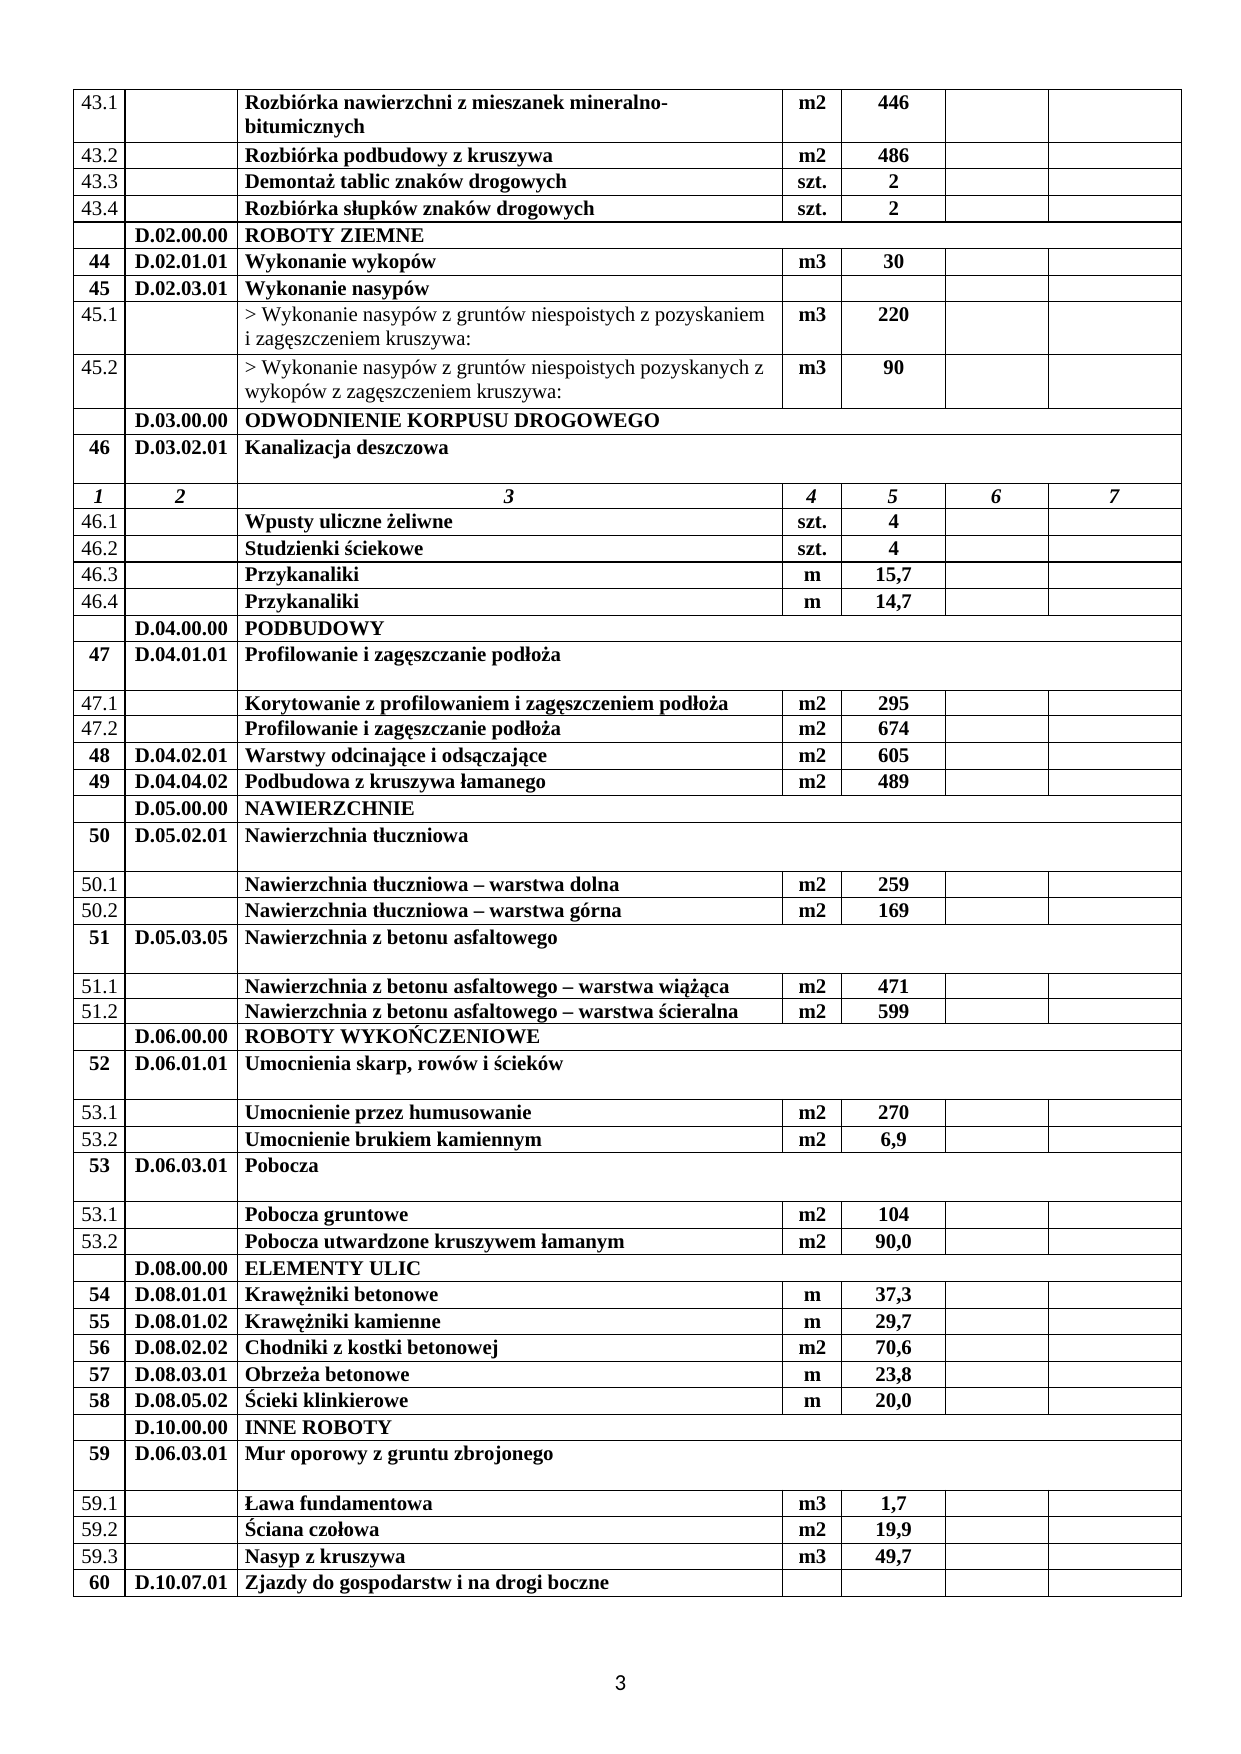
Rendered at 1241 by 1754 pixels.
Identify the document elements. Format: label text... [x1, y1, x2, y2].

table_cell 43.2 [74, 143, 124, 168]
table_cell [946, 143, 1048, 168]
table_cell [946, 1229, 1048, 1254]
table_cell D.08.05.02 [126, 1388, 237, 1414]
table_cell 5 [842, 484, 945, 508]
table_cell [783, 223, 842, 248]
table_cell 53.1 [74, 1100, 124, 1126]
table_cell Ława fundamentowa [238, 1491, 782, 1516]
table_cell m2 [783, 1202, 841, 1228]
table_cell 51.2 [74, 999, 124, 1023]
table_cell D.04.02.01 [126, 743, 237, 768]
table_cell m2 [783, 143, 841, 168]
table_cell [946, 589, 1048, 614]
table_cell 47.2 [74, 716, 124, 742]
table_cell m2 [783, 716, 841, 742]
table_cell [1049, 872, 1181, 897]
table_cell [946, 355, 1048, 407]
table_cell 30 [842, 249, 945, 274]
table_cell 7 [1049, 484, 1181, 508]
table_cell 60 [74, 1570, 124, 1596]
table_cell [1049, 691, 1181, 715]
table_cell szt. [783, 509, 841, 535]
table_cell [946, 90, 1048, 142]
table_cell [783, 616, 842, 641]
table_cell [946, 509, 1048, 535]
table_cell D.08.00.00 [126, 1255, 237, 1281]
table_cell > Wykonanie nasypów z gruntów niespoistych z pozyskaniem i zagęszczeniem kruszywa: [238, 302, 782, 354]
table_cell Nasyp z kruszywa [238, 1544, 782, 1569]
table_cell [1049, 1491, 1181, 1516]
table_cell 48 [74, 743, 124, 768]
table_cell 90,0 [842, 1229, 945, 1254]
table_cell [946, 1282, 1048, 1307]
table_cell [842, 409, 945, 434]
table_cell [1049, 196, 1181, 221]
table_cell 471 [842, 974, 945, 998]
table_cell [126, 355, 237, 407]
table_cell [945, 1415, 1048, 1440]
table_cell m [783, 1388, 841, 1414]
table_cell [946, 974, 1048, 998]
table_cell [946, 249, 1048, 274]
table_cell Umocnienie brukiem kamiennym [238, 1127, 782, 1152]
table_cell 53.2 [74, 1229, 124, 1254]
table_cell [946, 1570, 1048, 1596]
table_cell [842, 1024, 945, 1050]
table_cell [945, 1255, 1048, 1281]
table_cell [842, 796, 945, 822]
table_cell 6 [946, 484, 1048, 508]
table_cell [1049, 1024, 1181, 1050]
table_cell m [783, 589, 841, 614]
table_cell Umocnienie przez humusowanie [238, 1100, 782, 1126]
table_cell Zjazdy do gospodarstw i na drogi boczne [238, 1570, 782, 1596]
table_cell 37,3 [842, 1282, 945, 1307]
table_cell D.08.03.01 [126, 1362, 237, 1387]
table_cell 49 [74, 770, 124, 795]
table_cell [1049, 974, 1181, 998]
table_cell 3 [238, 484, 782, 508]
table_cell [946, 196, 1048, 221]
table_cell [74, 409, 124, 434]
table_cell D.08.01.02 [126, 1309, 237, 1334]
table_cell ELEMENTY ULIC [238, 1255, 783, 1281]
table_cell Ścieki klinkierowe [238, 1388, 782, 1414]
table_cell Obrzeża betonowe [238, 1362, 782, 1387]
table_cell 43.4 [74, 196, 124, 221]
table_cell m2 [783, 999, 841, 1023]
table_cell D.04.00.00 [126, 616, 237, 641]
table_cell [945, 796, 1048, 822]
table_cell [1049, 223, 1181, 248]
table_cell 4 [783, 484, 841, 508]
table_cell m2 [783, 1229, 841, 1254]
table_cell > Wykonanie nasypów z gruntów niespoistych pozyskanych z wykopów z zagęszczeniem kruszywa: [238, 355, 782, 407]
table_cell [1049, 355, 1181, 407]
table_cell Umocnienia skarp, rowów i ścieków [238, 1051, 1181, 1099]
table_cell Przykanaliki [238, 563, 782, 588]
table_cell [1049, 898, 1181, 924]
table_cell 605 [842, 743, 945, 768]
table_cell szt. [783, 169, 841, 195]
table_cell [946, 743, 1048, 768]
table_cell [946, 872, 1048, 897]
table_cell D.06.01.01 [126, 1051, 237, 1099]
table_cell [1049, 1388, 1181, 1414]
table_cell [946, 1544, 1048, 1569]
table_cell Nawierzchnia z betonu asfaltowego – warstwa wiążąca [238, 974, 782, 998]
table_cell [946, 999, 1048, 1023]
table_cell Wpusty uliczne żeliwne [238, 509, 782, 535]
table_cell D.05.00.00 [126, 796, 237, 822]
table_cell Pobocza [238, 1153, 1181, 1201]
table_cell 14,7 [842, 589, 945, 614]
table_cell [126, 1100, 237, 1126]
table_cell [126, 1202, 237, 1228]
table_cell [126, 563, 237, 588]
table_cell [946, 1309, 1048, 1334]
table_cell [1049, 409, 1181, 434]
table_cell 56 [74, 1335, 124, 1361]
table_cell [1049, 1309, 1181, 1334]
table_cell [1049, 743, 1181, 768]
table_cell Krawężniki kamienne [238, 1309, 782, 1334]
table_cell 29,7 [842, 1309, 945, 1334]
table_cell 50.2 [74, 898, 124, 924]
table_cell 1,7 [842, 1491, 945, 1516]
table_cell 59.2 [74, 1517, 124, 1543]
table_cell 54 [74, 1282, 124, 1307]
table_cell 47 [74, 642, 124, 690]
table_cell Nawierzchnia tłuczniowa – warstwa górna [238, 898, 782, 924]
table_cell D.06.03.01 [126, 1441, 237, 1489]
table_cell [946, 1100, 1048, 1126]
table_cell szt. [783, 196, 841, 221]
table_cell [1049, 90, 1181, 142]
table_cell 2 [126, 484, 237, 508]
table_cell 55 [74, 1309, 124, 1334]
table_cell 58 [74, 1388, 124, 1414]
table_cell [1049, 509, 1181, 535]
table_cell 59.1 [74, 1491, 124, 1516]
table_cell D.05.02.01 [126, 823, 237, 871]
table_cell 46.3 [74, 563, 124, 588]
table_cell [1049, 169, 1181, 195]
table_cell Nawierzchnia z betonu asfaltowego [238, 925, 1181, 973]
table_cell [1049, 1362, 1181, 1387]
table_cell [126, 1229, 237, 1254]
table_cell szt. [783, 536, 841, 561]
table_cell [74, 1415, 124, 1440]
table_cell Nawierzchnia tłuczniowa [238, 823, 1181, 871]
table_cell NAWIERZCHNIE [238, 796, 783, 822]
table_cell [1049, 276, 1181, 301]
table_cell 53.2 [74, 1127, 124, 1152]
table_cell [1049, 1544, 1181, 1569]
table_cell [946, 716, 1048, 742]
table_cell 104 [842, 1202, 945, 1228]
table_cell 489 [842, 770, 945, 795]
table_cell [126, 974, 237, 998]
table_cell [783, 1415, 842, 1440]
table_cell m2 [783, 691, 841, 715]
table_cell Profilowanie i zagęszczanie podłoża [238, 716, 782, 742]
table_cell 43.3 [74, 169, 124, 195]
table_cell 53 [74, 1153, 124, 1201]
table_cell [783, 796, 842, 822]
table_cell [126, 589, 237, 614]
table_cell m2 [783, 1127, 841, 1152]
table_cell [74, 1024, 124, 1050]
table_cell 220 [842, 302, 945, 354]
table_cell Krawężniki betonowe [238, 1282, 782, 1307]
table_cell 45.2 [74, 355, 124, 407]
table_cell [842, 1415, 945, 1440]
table_cell 270 [842, 1100, 945, 1126]
table_cell D.10.07.01 [126, 1570, 237, 1596]
table_cell [126, 1127, 237, 1152]
table_cell [74, 223, 124, 248]
table_cell [1049, 1335, 1181, 1361]
table_cell m2 [783, 1335, 841, 1361]
table_cell [1049, 999, 1181, 1023]
table_cell [126, 1544, 237, 1569]
table_cell D.02.00.00 [126, 223, 237, 248]
table_cell [946, 1491, 1048, 1516]
table_cell 53.1 [74, 1202, 124, 1228]
table_cell [1049, 302, 1181, 354]
table_cell 46 [74, 435, 124, 483]
table_cell m2 [783, 90, 841, 142]
table_cell [1049, 1100, 1181, 1126]
table_cell Chodniki z kostki betonowej [238, 1335, 782, 1361]
table_cell m [783, 1362, 841, 1387]
table_cell [126, 872, 237, 897]
table_cell [126, 898, 237, 924]
table_cell 1 [74, 484, 124, 508]
table_cell 46.4 [74, 589, 124, 614]
table_cell m3 [783, 1491, 841, 1516]
table_cell 51 [74, 925, 124, 973]
table_cell 50 [74, 823, 124, 871]
table_cell 52 [74, 1051, 124, 1099]
table_cell 20,0 [842, 1388, 945, 1414]
table_cell [946, 691, 1048, 715]
table_cell D.03.02.01 [126, 435, 237, 483]
table_cell [783, 1024, 842, 1050]
table_cell 169 [842, 898, 945, 924]
table_cell m3 [783, 302, 841, 354]
table_cell m2 [783, 743, 841, 768]
table_cell [946, 1362, 1048, 1387]
table_cell [946, 169, 1048, 195]
table_cell 6,9 [842, 1127, 945, 1152]
table_cell 45 [74, 276, 124, 301]
table_cell 47.1 [74, 691, 124, 715]
table_cell m3 [783, 1544, 841, 1569]
table_cell m [783, 1282, 841, 1307]
table_cell Rozbiórka słupków znaków drogowych [238, 196, 782, 221]
table_cell [946, 563, 1048, 588]
table_cell 259 [842, 872, 945, 897]
table_cell Kanalizacja deszczowa [238, 435, 1181, 483]
table_cell D.06.00.00 [126, 1024, 237, 1050]
table_cell ODWODNIENIE KORPUSU DROGOWEGO [238, 409, 783, 434]
table_cell [1049, 1570, 1181, 1596]
table_cell [126, 691, 237, 715]
table_cell [783, 1255, 842, 1281]
table_cell Warstwy odcinające i odsączające [238, 743, 782, 768]
table_cell 2 [842, 169, 945, 195]
table_cell 486 [842, 143, 945, 168]
table_cell [1049, 589, 1181, 614]
table_cell Wykonanie wykopów [238, 249, 782, 274]
table_cell Demontaż tablic znaków drogowych [238, 169, 782, 195]
table_cell m3 [783, 249, 841, 274]
table_cell Przykanaliki [238, 589, 782, 614]
table_cell Wykonanie nasypów [238, 276, 782, 301]
table_cell [1049, 1127, 1181, 1152]
table_cell [126, 1491, 237, 1516]
table_cell 90 [842, 355, 945, 407]
table_cell Profilowanie i zagęszczanie podłoża [238, 642, 1181, 690]
table_cell 70,6 [842, 1335, 945, 1361]
table_cell Nawierzchnia z betonu asfaltowego – warstwa ścieralna [238, 999, 782, 1023]
table_cell [126, 169, 237, 195]
table_cell [946, 1202, 1048, 1228]
table_cell ROBOTY ZIEMNE [238, 223, 783, 248]
table_cell 446 [842, 90, 945, 142]
table_cell m2 [783, 1100, 841, 1126]
table_cell [1049, 1255, 1181, 1281]
table_cell Pobocza utwardzone kruszywem łamanym [238, 1229, 782, 1254]
table_cell [126, 1517, 237, 1543]
table_cell [1049, 770, 1181, 795]
table_cell [74, 616, 124, 641]
table_cell [126, 509, 237, 535]
table_cell D.08.01.01 [126, 1282, 237, 1307]
table_cell [126, 196, 237, 221]
table_cell ROBOTY WYKOŃCZENIOWE [238, 1024, 783, 1050]
table_cell Mur oporowy z gruntu zbrojonego [238, 1441, 1181, 1489]
table_cell [126, 143, 237, 168]
table_cell m2 [783, 770, 841, 795]
table_cell [126, 716, 237, 742]
table_cell [1049, 536, 1181, 561]
table_cell m [783, 563, 841, 588]
table_cell [74, 1255, 124, 1281]
table_cell [946, 302, 1048, 354]
table_cell [1049, 249, 1181, 274]
table_cell [946, 1127, 1048, 1152]
table_cell [1049, 796, 1181, 822]
table_cell [946, 276, 1048, 301]
table_cell [946, 536, 1048, 561]
table_cell [945, 409, 1048, 434]
table_cell [74, 796, 124, 822]
table_cell [1049, 1229, 1181, 1254]
table_cell [842, 1570, 945, 1596]
table_cell m3 [783, 355, 841, 407]
table_cell [1049, 1202, 1181, 1228]
table_cell [1049, 143, 1181, 168]
table_cell [126, 536, 237, 561]
table_cell D.02.01.01 [126, 249, 237, 274]
table_cell [842, 616, 945, 641]
table_cell [946, 1517, 1048, 1543]
table_cell 59.3 [74, 1544, 124, 1569]
table_cell D.05.03.05 [126, 925, 237, 973]
table_cell [946, 1388, 1048, 1414]
table_cell 599 [842, 999, 945, 1023]
table_cell [946, 1335, 1048, 1361]
table_cell 2 [842, 196, 945, 221]
table_cell Rozbiórka nawierzchni z mieszanek mineralno-bitumicznych [238, 90, 782, 142]
table_cell [842, 1255, 945, 1281]
table_cell INNE ROBOTY [238, 1415, 783, 1440]
table_cell m [783, 1309, 841, 1334]
table_cell D.03.00.00 [126, 409, 237, 434]
table_cell [842, 276, 945, 301]
table_cell Nawierzchnia tłuczniowa – warstwa dolna [238, 872, 782, 897]
table_cell [1049, 716, 1181, 742]
table_cell 15,7 [842, 563, 945, 588]
table_cell m2 [783, 1517, 841, 1543]
table_cell D.04.01.01 [126, 642, 237, 690]
table_cell [946, 898, 1048, 924]
table_cell D.08.02.02 [126, 1335, 237, 1361]
table_cell [783, 276, 841, 301]
table_cell Ściana czołowa [238, 1517, 782, 1543]
table_cell 45.1 [74, 302, 124, 354]
table_cell m2 [783, 872, 841, 897]
table_cell [945, 616, 1048, 641]
table_cell D.02.03.01 [126, 276, 237, 301]
table_cell [1049, 563, 1181, 588]
table_cell PODBUDOWY [238, 616, 783, 641]
table_cell 44 [74, 249, 124, 274]
table_cell Korytowanie z profilowaniem i zagęszczeniem podłoża [238, 691, 782, 715]
table_cell D.06.03.01 [126, 1153, 237, 1201]
table_cell Rozbiórka podbudowy z kruszywa [238, 143, 782, 168]
table_cell 51.1 [74, 974, 124, 998]
table_cell [126, 999, 237, 1023]
table_cell 4 [842, 536, 945, 561]
table_cell [1049, 616, 1181, 641]
table_cell 46.1 [74, 509, 124, 535]
table_cell 59 [74, 1441, 124, 1489]
table_cell 49,7 [842, 1544, 945, 1569]
table_cell 4 [842, 509, 945, 535]
table_cell 295 [842, 691, 945, 715]
table_cell Studzienki ściekowe [238, 536, 782, 561]
table_cell [945, 223, 1048, 248]
table_cell m2 [783, 974, 841, 998]
table_cell [783, 409, 842, 434]
table_cell m2 [783, 898, 841, 924]
table_cell D.10.00.00 [126, 1415, 237, 1440]
table_cell [842, 223, 945, 248]
table_cell 57 [74, 1362, 124, 1387]
table_cell [1049, 1517, 1181, 1543]
table_cell [126, 90, 237, 142]
table_cell [1049, 1415, 1181, 1440]
table_cell 19,9 [842, 1517, 945, 1543]
table_cell 50.1 [74, 872, 124, 897]
table_cell [1049, 1282, 1181, 1307]
table_cell 674 [842, 716, 945, 742]
table_cell 23,8 [842, 1362, 945, 1387]
table_cell [783, 1570, 841, 1596]
table_cell 46.2 [74, 536, 124, 561]
table_cell Pobocza gruntowe [238, 1202, 782, 1228]
table_cell [946, 770, 1048, 795]
table_cell D.04.04.02 [126, 770, 237, 795]
table_cell [126, 302, 237, 354]
table_cell [945, 1024, 1048, 1050]
table_cell Podbudowa z kruszywa łamanego [238, 770, 782, 795]
table_cell 43.1 [74, 90, 124, 142]
